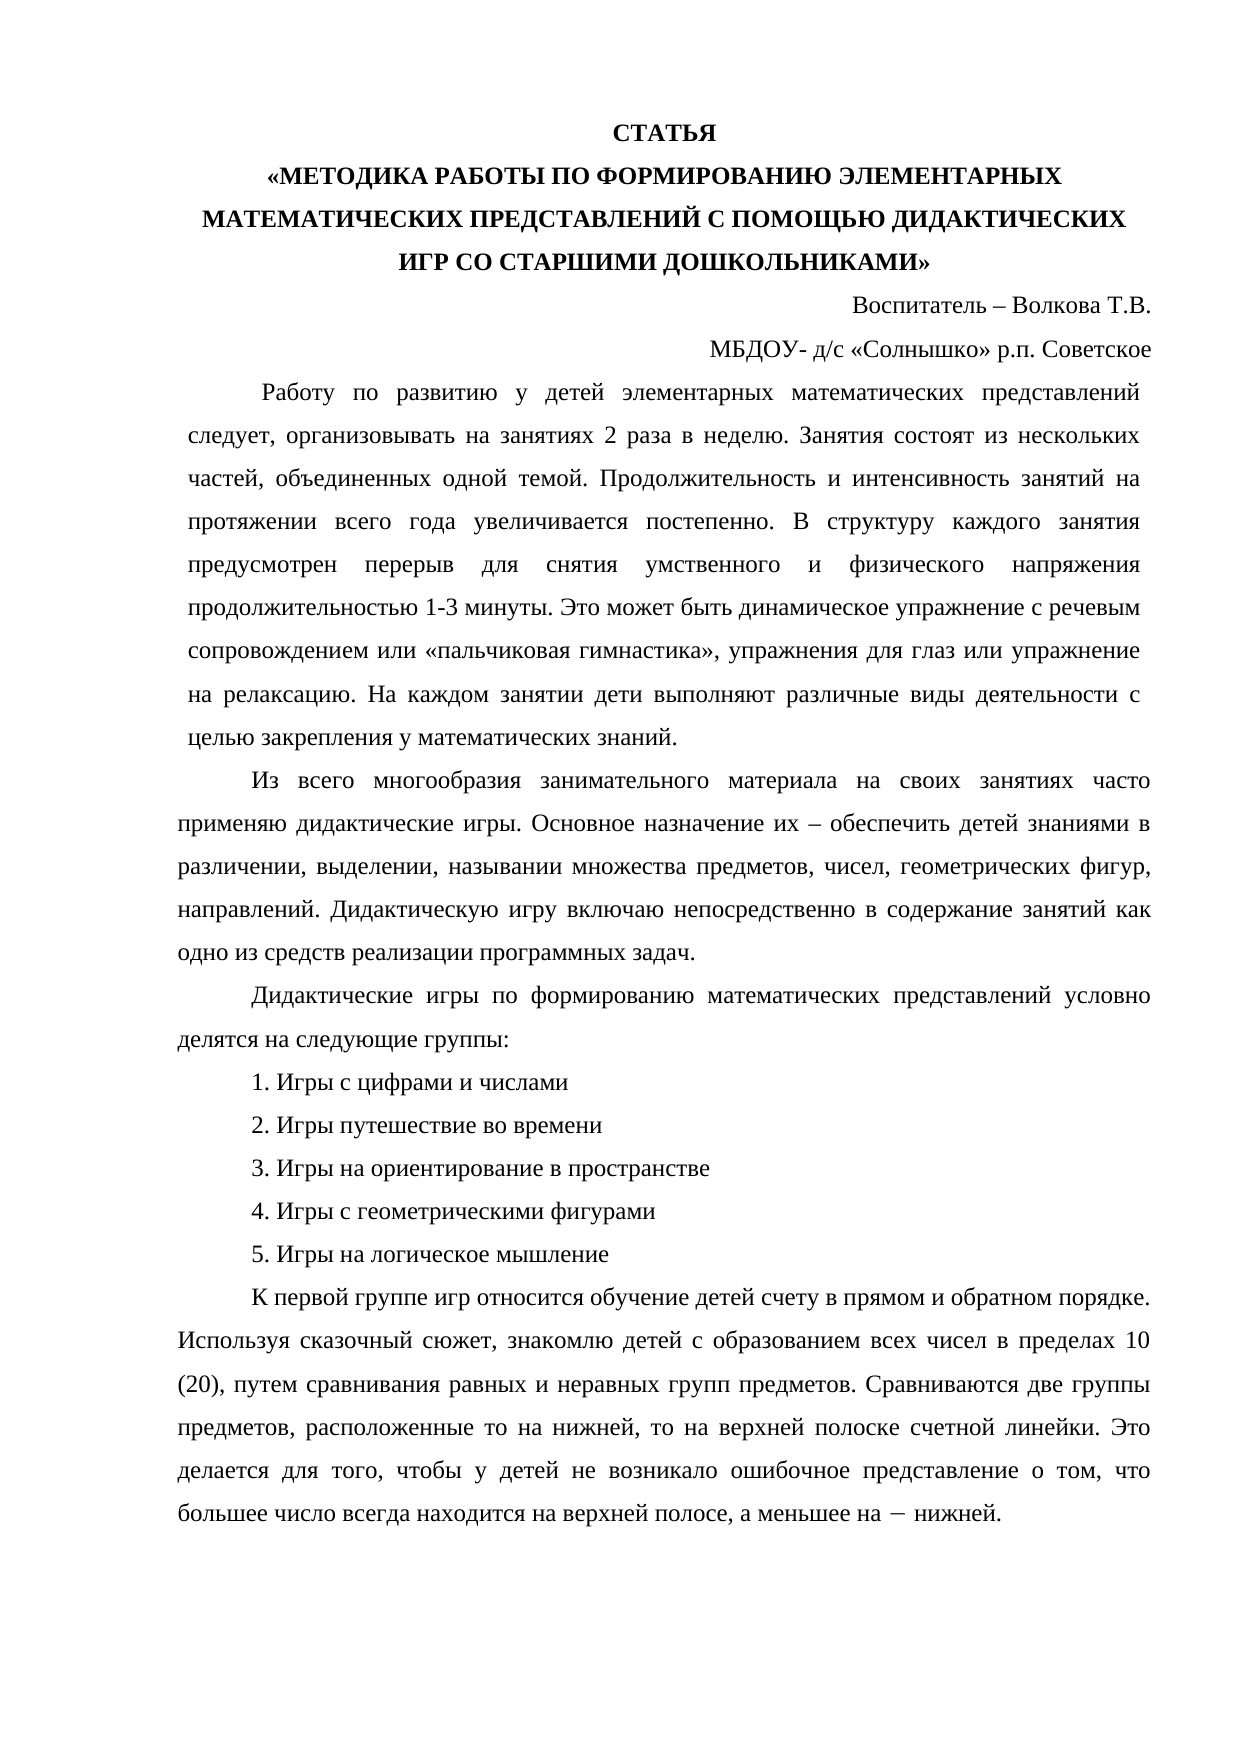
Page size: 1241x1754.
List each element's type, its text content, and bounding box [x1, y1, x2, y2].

text Работу по развитию у детей элементарных математических представлений следует, организовывать на занятиях 2 раза в неделю. Занятия состоят из нескольких частей, объединенных одной темой. Продолжительность и интенсивность занятий на протяжении всего года увеличивается постепенно. В структуру каждого занятия предусмотрен перерыв для снятия умственного и физического напряжения продолжительностью 1-3 минуты. Это может быть динамическое упражнение с речевым сопровождением или «пальчиковая гимнастика», упражнения для глаз или упражнение на релаксацию. На каждом занятии дети выполняют различные виды деятельности с целью закрепления у математических знаний. [188, 377, 1141, 751]
text 2. Игры путешествие во времени [177, 1110, 1152, 1139]
text 5. Игры на логическое мышление [177, 1239, 1152, 1268]
text 4. Игры с геометрическими фигурами [177, 1196, 1152, 1225]
text К первой группе игр относится обучение детей счету в прямом и обратном порядке. Используя сказочный сюжет, знакомлю детей с образованием всех чисел в пределах 10 (20), путем сравнивания равных и неравных групп предметов. Сравниваются две группы предметов, расположенные то на нижней, то на верхней полоске счетной линейки. Это делается для того, чтобы у детей не возникало ошибочное представление о том, что большее число всегда находится на верхней полосе, а меньшее на нижней. [177, 1282, 1152, 1527]
text СТАТЬЯ [177, 118, 1152, 147]
text 1. Игры с цифрами и числами [177, 1067, 1152, 1096]
text Дидактические игры по формированию математических представлений условно делятся на следующие группы: [177, 981, 1152, 1052]
text 3. Игры на ориентирование в пространстве [177, 1153, 1152, 1182]
text «МЕТОДИКА РАБОТЫ ПО ФОРМИРОВАНИЮ ЭЛЕМЕНТАРНЫХ МАТЕМАТИЧЕСКИХ ПРЕДСТАВЛЕНИЙ С ПОМОЩЬЮ ДИДАКТИЧЕСКИХ ИГР СО СТАРШИМИ ДОШКОЛЬНИКАМИ» [177, 161, 1152, 276]
text Из всего многообразия занимательного материала на своих занятиях часто применяю дидактические игры. Основное назначение их – обеспечить детей знаниями в различении, выделении, назывании множества предметов, чисел, геометрических фигур, направлений. Дидактическую игру включаю непосредственно в содержание занятий как одно из средств реализации программных задач. [177, 765, 1152, 966]
text Воспитатель – Волкова Т.В. [177, 291, 1152, 319]
text МБДОУ- д/с «Солнышко» р.п. Советское [177, 334, 1152, 362]
